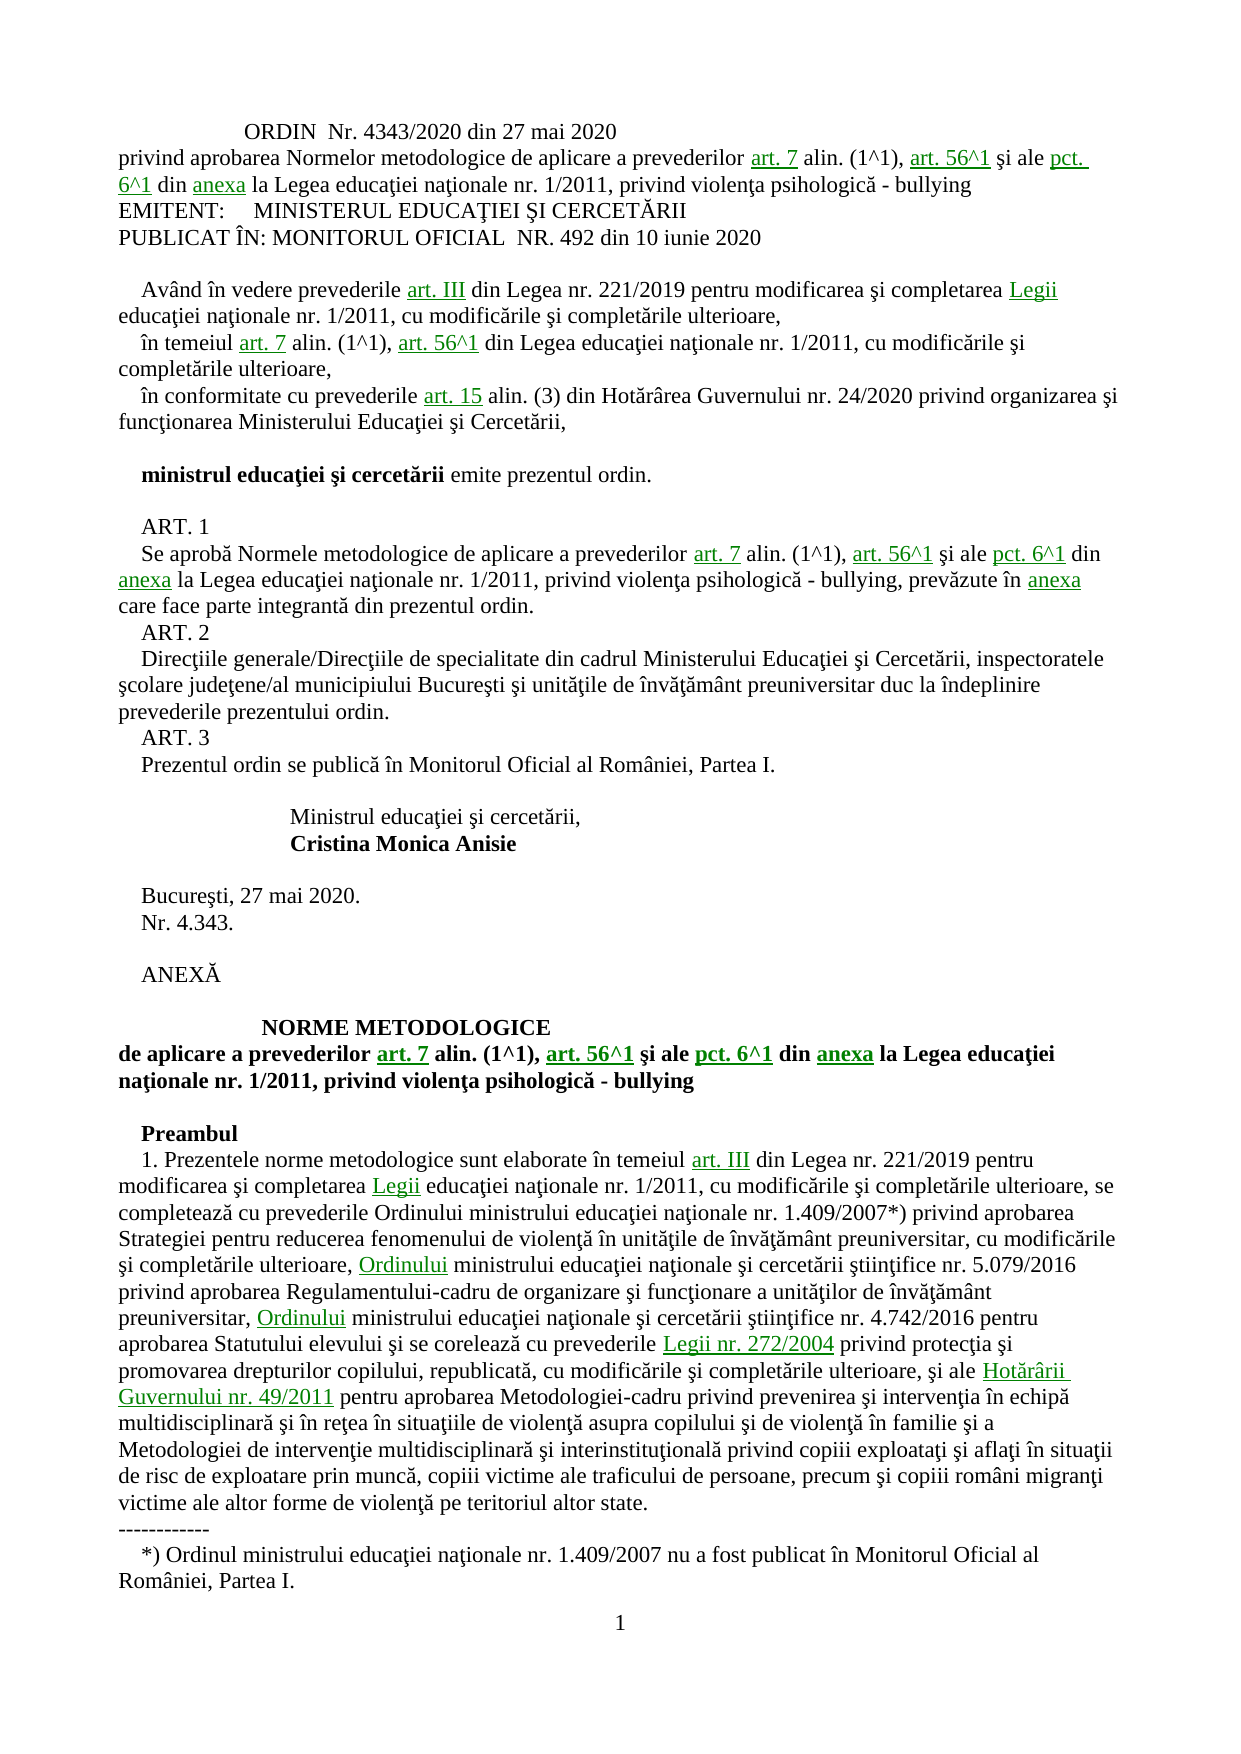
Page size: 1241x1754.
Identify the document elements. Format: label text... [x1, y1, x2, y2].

text Nr. 4.343. [118, 909, 1122, 935]
text Se aprobă Normele metodologice de aplicare a prevederilor art. 7 alin. (1^1), art. 56^1 şi ale pct. 6^1 din anexa la Legea educaţiei naţionale nr. 1/2011, privind violenţa psihologică - bullying, prevăzute în anexa care face parte integrantă din prezentul ordin. [118, 540, 1122, 619]
text ANEXĂ [118, 961, 1122, 988]
text EMITENT: MINISTERUL EDUCAŢIEI ŞI CERCETĂRII [118, 197, 1122, 223]
text Prezentul ordin se publică în Monitorul Oficial al României, Partea I. [118, 751, 1122, 777]
text Direcţiile generale/Direcţiile de specialitate din cadrul Ministerului Educaţiei şi Cercetării, inspectoratele şcolare judeţene/al municipiului Bucureşti şi unităţile de învăţământ preuniversitar duc la îndeplinire prevederile prezentului ordin. [118, 645, 1122, 724]
text în conformitate cu prevederile art. 15 alin. (3) din Hotărârea Guvernului nr. 24/2020 privind organizarea şi funcţionarea Ministerului Educaţiei şi Cercetării, [118, 382, 1122, 434]
text Bucureşti, 27 mai 2020. [118, 882, 1122, 909]
text PUBLICAT ÎN: MONITORUL OFICIAL NR. 492 din 10 iunie 2020 [118, 223, 1122, 250]
text de aplicare a prevederilor art. 7 alin. (1^1), art. 56^1 şi ale pct. 6^1 din anexa la Legea educaţiei naţionale nr. 1/2011, privind violenţa psihologică - bullying [118, 1041, 1122, 1093]
text privind aprobarea Normelor metodologice de aplicare a prevederilor art. 7 alin. (1^1), art. 56^1 şi ale pct. 6^1 din anexa la Legea educaţiei naţionale nr. 1/2011, privind violenţa psihologică - bullying [118, 144, 1122, 197]
text ART. 1 [118, 513, 1122, 540]
text Cristina Monica Anisie [118, 830, 1122, 856]
text Având în vedere prevederile art. III din Legea nr. 221/2019 pentru modificarea şi completarea Legii educaţiei naţionale nr. 1/2011, cu modificările şi completările ulterioare, [118, 276, 1122, 329]
text Ministrul educaţiei şi cercetării, [118, 803, 1122, 830]
text ORDIN Nr. 4343/2020 din 27 mai 2020 [118, 118, 1122, 144]
text ------------ [118, 1515, 1122, 1541]
text 1. Prezentele norme metodologice sunt elaborate în temeiul art. III din Legea nr. 221/2019 pentru modificarea şi completarea Legii educaţiei naţionale nr. 1/2011, cu modificările şi completările ulterioare, se completează cu prevederile Ordinului ministrului educaţiei naţionale nr. 1.409/2007*) privind aprobarea Strategiei pentru reducerea fenomenului de violenţă în unităţile de învăţământ preuniversitar, cu modificările şi completările ulterioare, Ordinului ministrului educaţiei naţionale şi cercetării ştiinţifice nr. 5.079/2016 privind aprobarea Regulamentului-cadru de organizare şi funcţionare a unităţilor de învăţământ preuniversitar, Ordinului ministrului educaţiei naţionale şi cercetării ştiinţifice nr. 4.742/2016 pentru aprobarea Statutului elevului şi se corelează cu prevederile Legii nr. 272/2004 privind protecţia şi promovarea drepturilor copilului, republicată, cu modificările şi completările ulterioare, şi ale Hotărârii Guvernului nr. 49/2011 pentru aprobarea Metodologiei-cadru privind prevenirea şi intervenţia în echipă multidisciplinară şi în reţea în situaţiile de violenţă asupra copilului şi de violenţă în familie şi a Metodologiei de intervenţie multidisciplinară şi interinstituţională privind copiii exploataţi şi aflaţi în situaţii de risc de exploatare prin muncă, copiii victime ale traficului de persoane, precum şi copiii români migranţi victime ale altor forme de violenţă pe teritoriul altor state. [118, 1146, 1122, 1515]
text NORME METODOLOGICE [118, 1014, 1122, 1041]
text Preambul [118, 1119, 1122, 1146]
text ART. 3 [118, 724, 1122, 751]
text ART. 2 [118, 619, 1122, 645]
text în temeiul art. 7 alin. (1^1), art. 56^1 din Legea educaţiei naţionale nr. 1/2011, cu modificările şi completările ulterioare, [118, 329, 1122, 382]
text ministrul educaţiei şi cercetării emite prezentul ordin. [118, 461, 1122, 487]
text *) Ordinul ministrului educaţiei naţionale nr. 1.409/2007 nu a fost publicat în Monitorul Oficial al României, Partea I. [118, 1541, 1122, 1594]
